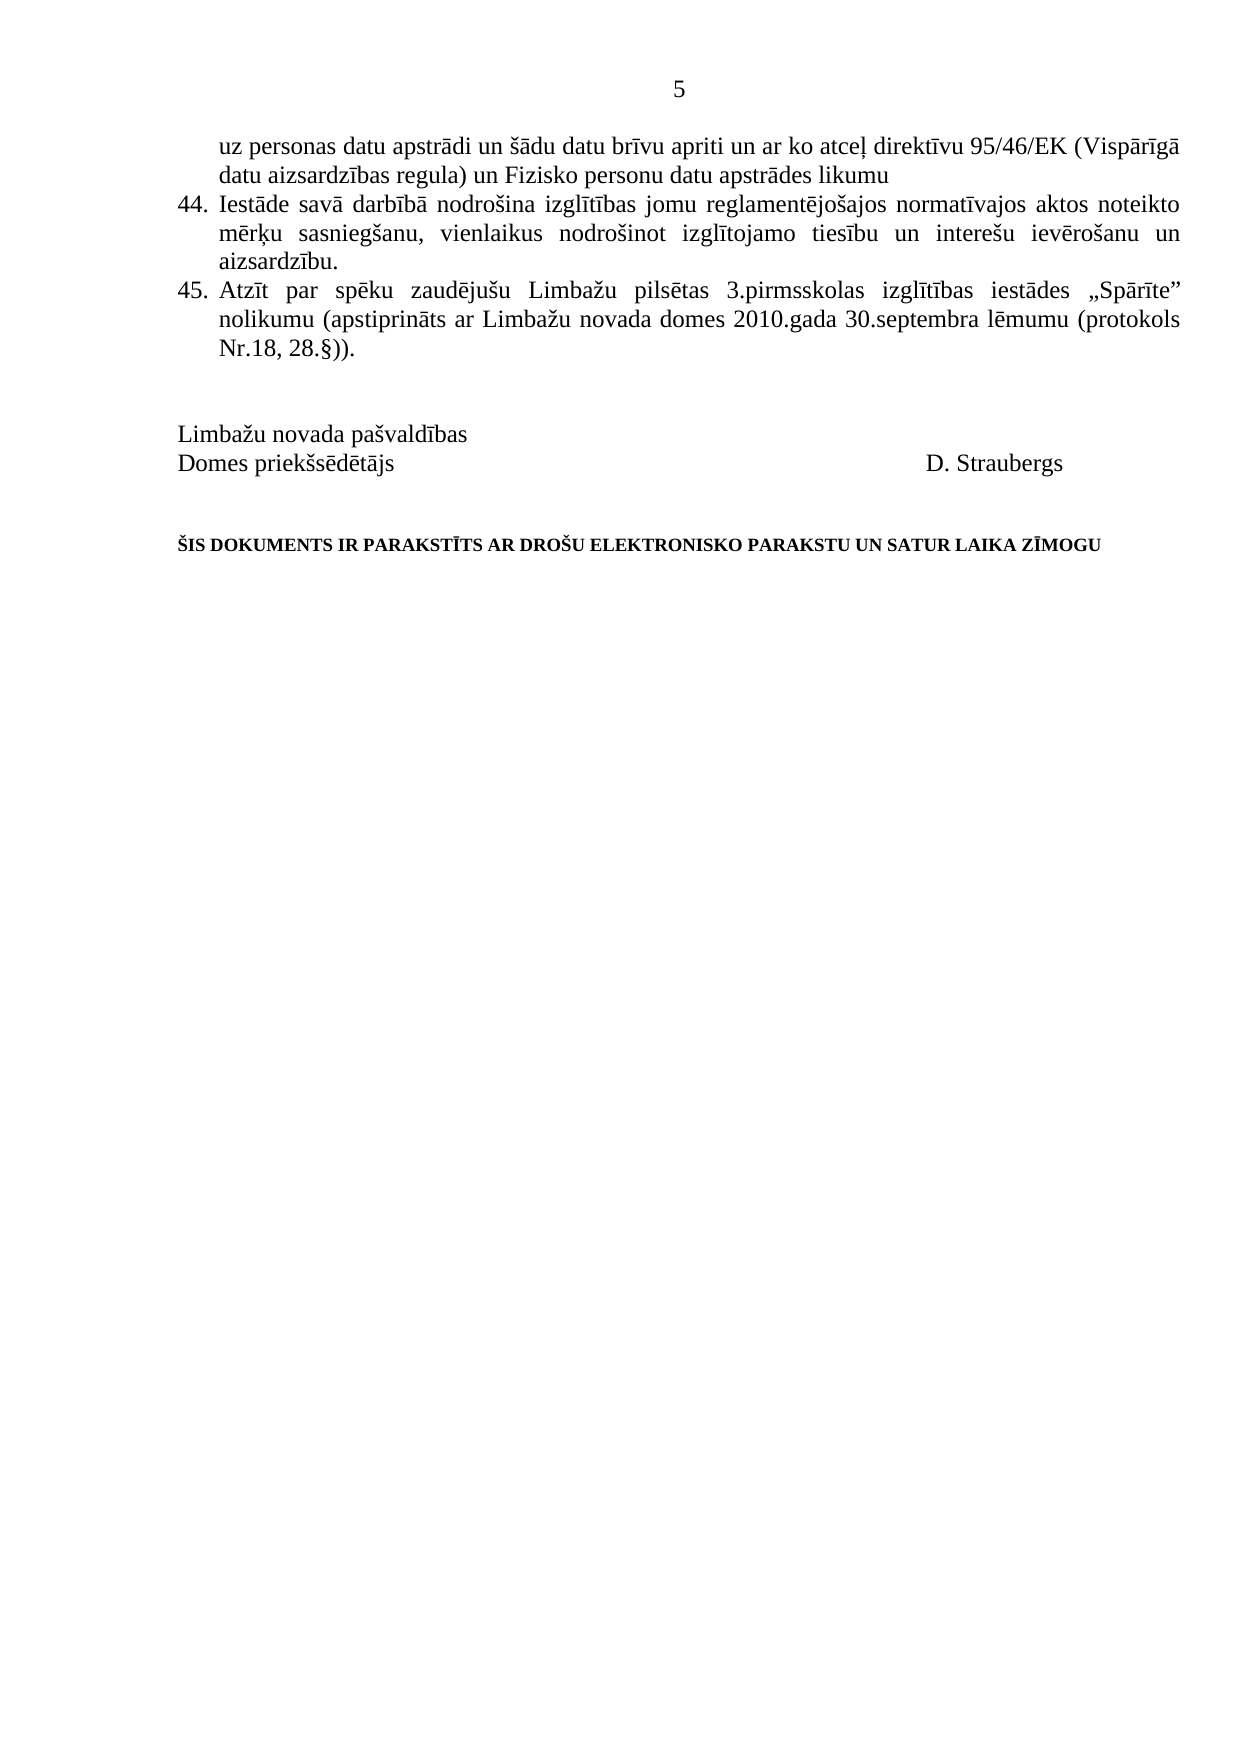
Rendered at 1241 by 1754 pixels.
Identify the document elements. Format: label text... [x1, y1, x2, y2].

list Atzīt par spēku zaudējušu Limbažu pilsētas 3.pirmsskolas izglītības iestādes „Spārīte” nolikumu (apstiprināts ar Limbažu novada domes 2010.gada 30.septembra lēmumu (protokols Nr.18, 28.§)). [177, 275, 1181, 361]
text Limbažu novada pašvaldības [177, 419, 1181, 448]
list Iestāde savā darbībā nodrošina izglītības jomu reglamentējošajos normatīvajos aktos noteikto mērķu sasniegšanu, vienlaikus nodrošinot izglītojamo tiesību un interešu ievērošanu un aizsardzību. [177, 189, 1181, 275]
text Domes priekšsēdētājs D. Straubergs [177, 448, 1181, 476]
text ŠIS DOKUMENTS IR PARAKSTĪTS AR DROŠU ELEKTRONISKO PARAKSTU UN SATUR LAIKA ZĪMOGU [177, 534, 1181, 555]
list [177, 131, 1181, 189]
